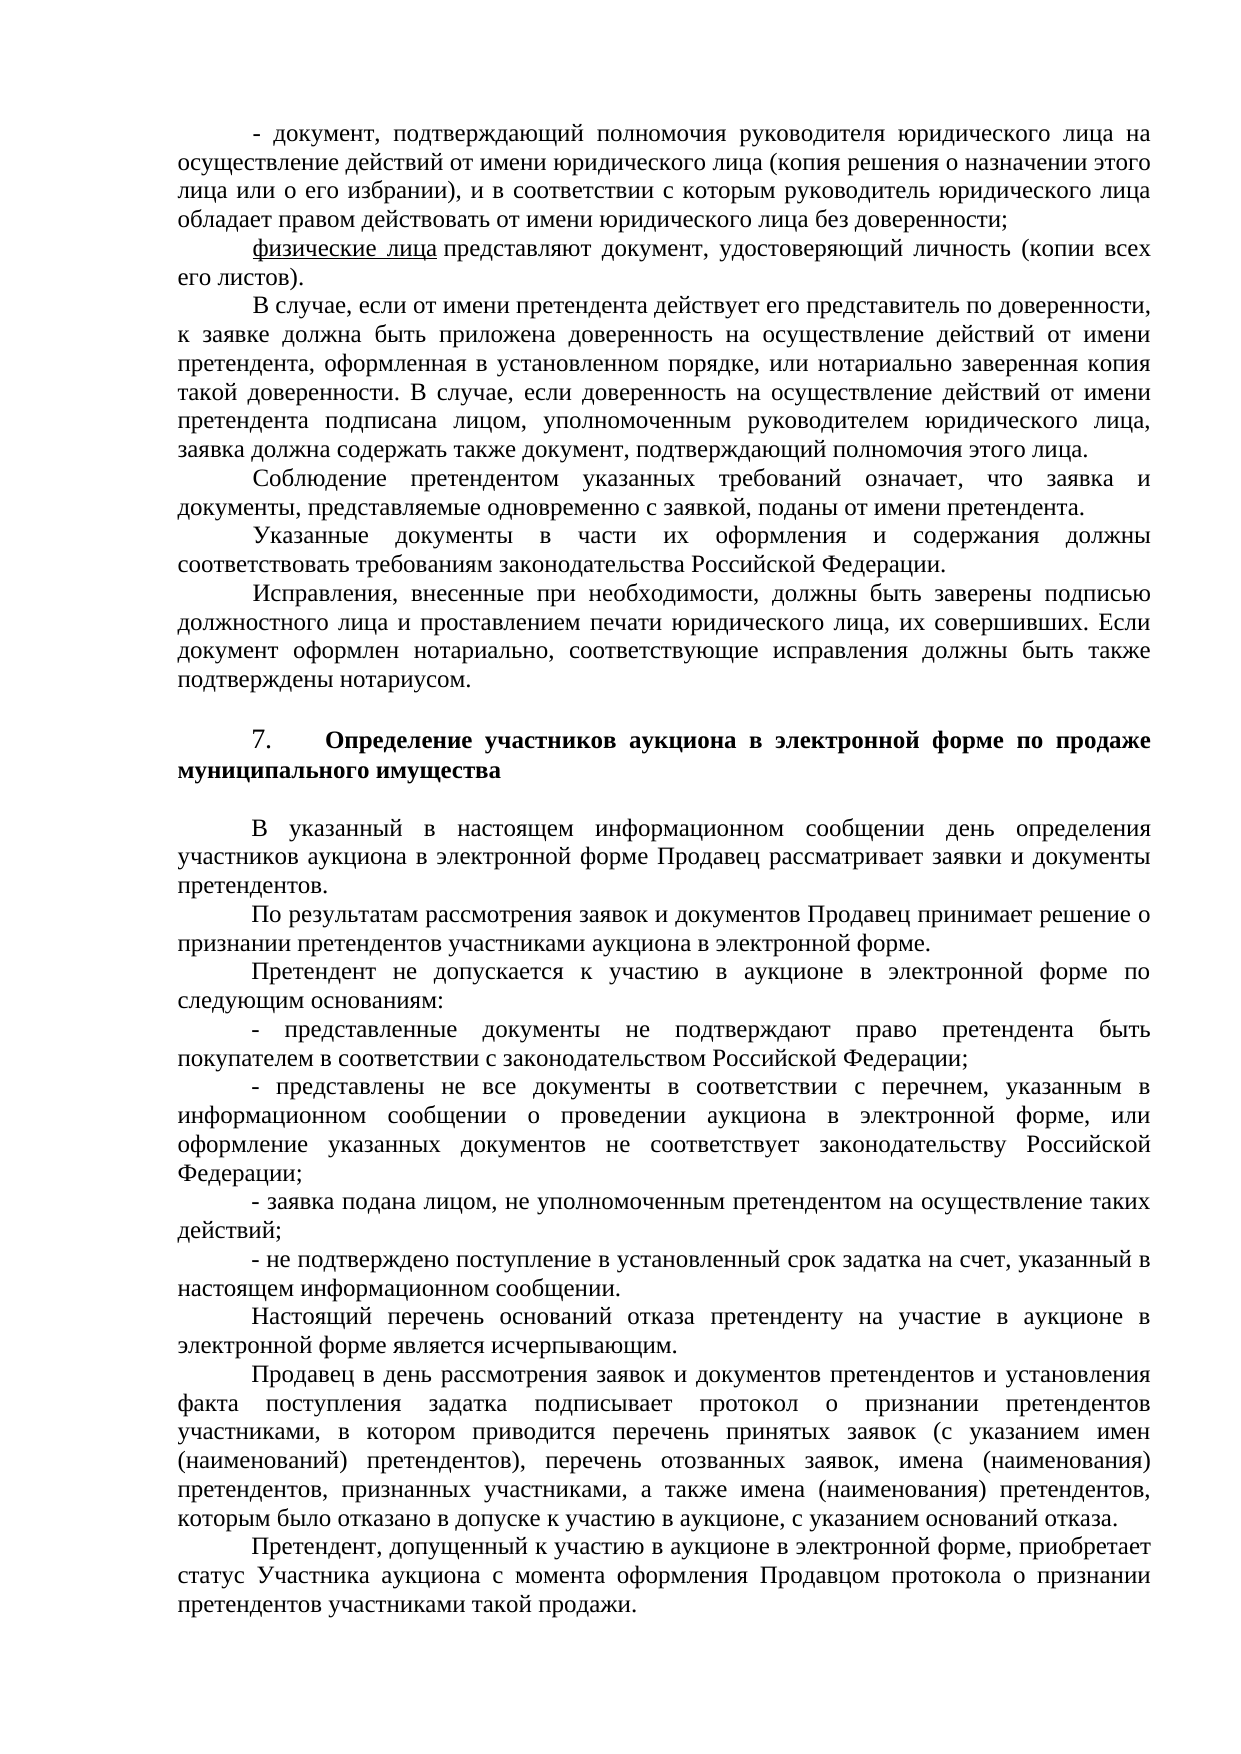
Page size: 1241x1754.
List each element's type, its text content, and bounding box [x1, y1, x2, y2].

text - заявка подана лицом, не уполномоченным претендентом на осуществление таких действий; [177, 1186, 1152, 1244]
text В случае, если от имени претендента действует его представитель по доверенности, к заявке должна быть приложена доверенность на осуществление действий от имени претендента, оформленная в установленном порядке, или нотариально заверенная копия такой доверенности. В случае, если доверенность на осуществление действий от имени претендента подписана лицом, уполномоченным руководителем юридического лица, заявка должна содержать также документ, подтверждающий полномочия этого лица. [177, 291, 1152, 463]
text физические лица представляют документ, удостоверяющий личность (копии всех его листов). [177, 233, 1152, 291]
text - документ, подтверждающий полномочия руководителя юридического лица на осуществление действий от имени юридического лица (копия решения о назначении этого лица или о его избрании), и в соответствии с которым руководитель юридического лица обладает правом действовать от имени юридического лица без доверенности; [177, 118, 1152, 233]
text Претендент, допущенный к участию в аукционе в электронной форме, приобретает статус Участника аукциона с момента оформления Продавцом протокола о признании претендентов участниками такой продажи. [177, 1531, 1152, 1618]
text - представленные документы не подтверждают право претендента быть покупателем в соответствии с законодательством Российской Федерации; [177, 1014, 1152, 1071]
text - не подтверждено поступление в установленный срок задатка на счет, указанный в настоящем информационном сообщении. [177, 1244, 1152, 1301]
text Настоящий перечень оснований отказа претенденту на участие в аукционе в электронной форме является исчерпывающим. [177, 1301, 1152, 1359]
text В указанный в настоящем информационном сообщении день определения участников аукциона в электронной форме Продавец рассматривает заявки и документы претендентов. [177, 813, 1152, 899]
text Соблюдение претендентом указанных требований означает, что заявка и документы, представляемые одновременно с заявкой, поданы от имени претендента. [177, 463, 1152, 521]
text Указанные документы в части их оформления и содержания должны соответствовать требованиям законодательства Российской Федерации. [177, 521, 1152, 578]
text - представлены не все документы в соответствии с перечнем, указанным в информационном сообщении о проведении аукциона в электронной форме, или оформление указанных документов не соответствует законодательству Российской Федерации; [177, 1071, 1152, 1186]
text Претендент не допускается к участию в аукционе в электронной форме по следующим основаниям: [177, 956, 1152, 1014]
text Исправления, внесенные при необходимости, должны быть заверены подписью должностного лица и проставлением печати юридического лица, их совершивших. Если документ оформлен нотариально, соответствующие исправления должны быть также подтверждены нотариусом. [177, 578, 1152, 693]
list Определение участников аукциона в электронной форме по продаже муниципального имущества [177, 722, 1152, 783]
text Продавец в день рассмотрения заявок и документов претендентов и установления факта поступления задатка подписывает протокол о признании претендентов участниками, в котором приводится перечень принятых заявок (с указанием имен (наименований) претендентов), перечень отозванных заявок, имена (наименования) претендентов, признанных участниками, а также имена (наименования) претендентов, которым было отказано в допуске к участию в аукционе, с указанием оснований отказа. [177, 1359, 1152, 1531]
text По результатам рассмотрения заявок и документов Продавец принимает решение о признании претендентов участниками аукциона в электронной форме. [177, 899, 1152, 956]
